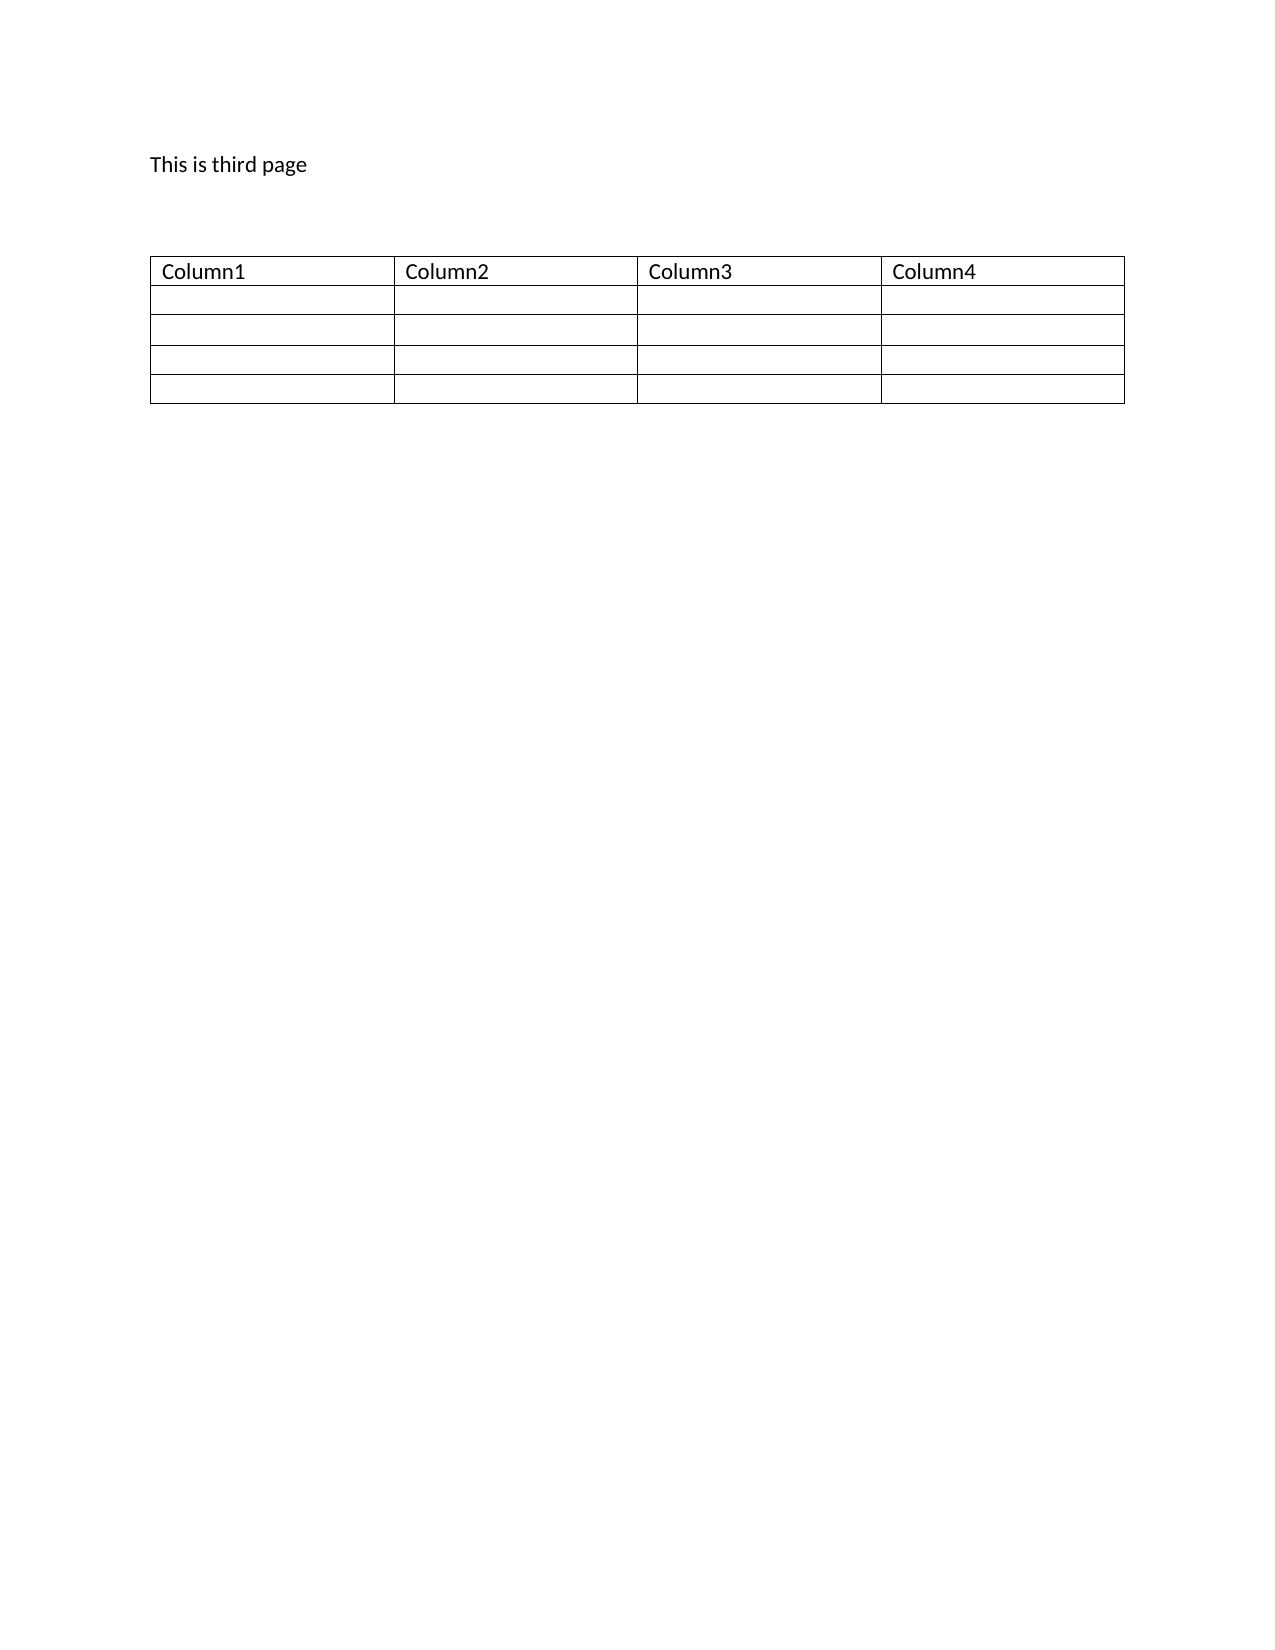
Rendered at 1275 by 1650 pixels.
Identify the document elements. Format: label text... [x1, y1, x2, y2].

table_cell [151, 286, 394, 314]
table_cell [395, 375, 637, 403]
table_header Column4 [882, 257, 1124, 285]
table_cell [638, 375, 881, 403]
table_cell [638, 315, 881, 345]
table_cell [882, 346, 1124, 374]
text This is third page [150, 150, 1125, 178]
table_cell [638, 346, 881, 374]
table_cell [638, 286, 881, 314]
table_header Column2 [395, 257, 637, 285]
table_header Column3 [638, 257, 881, 285]
table_cell [395, 346, 637, 374]
table_header Column1 [151, 257, 394, 285]
table_cell [882, 375, 1124, 403]
table_cell [151, 346, 394, 374]
table_cell [882, 315, 1124, 345]
table_cell [395, 286, 637, 314]
table_cell [395, 315, 637, 345]
table_cell [151, 375, 394, 403]
table_cell [151, 315, 394, 345]
table_cell [882, 286, 1124, 314]
